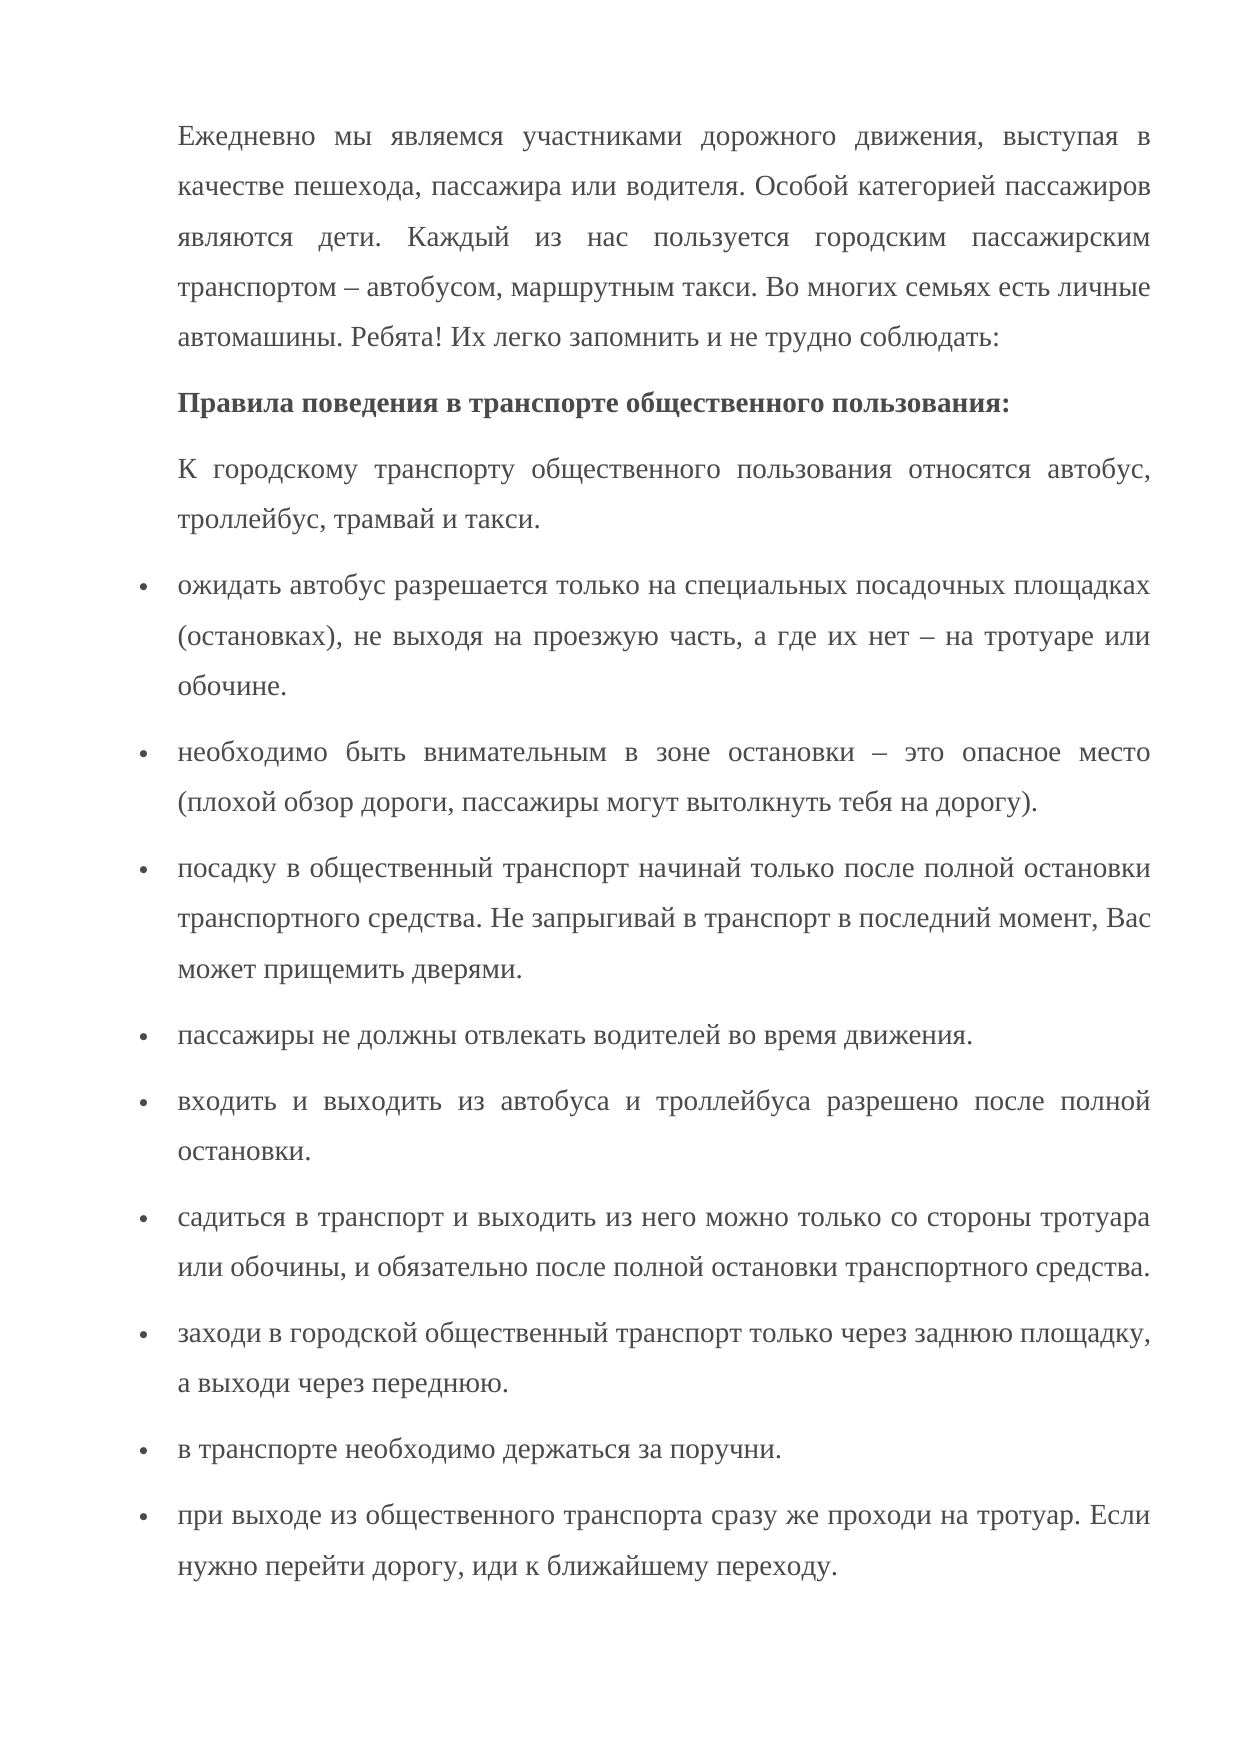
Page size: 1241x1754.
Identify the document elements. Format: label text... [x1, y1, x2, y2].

text К городскому транспорту общественного пользования относятся автобус, троллейбус, трамвай и такси. [177, 451, 1152, 535]
text Правила поведения в транспорте общественного пользования: [177, 385, 1152, 419]
list в транспорте необходимо держаться за поручни. [140, 1432, 1152, 1465]
text Ежедневно мы являемся участниками дорожного движения, выступая в качестве пешехода, пассажира или водителя. Особой категорией пассажиров являются дети. Каждый из нас пользуется городским пассажирским транспортом – автобусом, маршрутным такси. Во многих семьях есть личные автомашины. Ребята! Их легко запомнить и не трудно соблюдать: [177, 118, 1152, 353]
list пассажиры не должны отвлекать водителей во время движения. [140, 1017, 1152, 1050]
list садиться в транспорт и выходить из него можно только со стороны тротуара или обочины, и обязательно после полной остановки транспортного средства. [140, 1199, 1152, 1283]
list необходимо быть внимательным в зоне остановки – это опасное место (плохой обзор дороги, пассажиры могут вытолкнуть тебя на дорогу). [140, 734, 1152, 818]
list при выходе из общественного транспорта сразу же проходи на тротуар. Если нужно перейти дорогу, иди к ближайшему переходу. [140, 1497, 1152, 1581]
list заходи в городской общественный транспорт только через заднюю площадку, а выходи через переднюю. [140, 1315, 1152, 1399]
list ожидать автобус разрешается только на специальных посадочных площадках (остановках), не выходя на проезжую часть, а где их нет – на тротуаре или обочине. [140, 567, 1152, 702]
list входить и выходить из автобуса и троллейбуса разрешено после полной остановки. [140, 1083, 1152, 1167]
list посадку в общественный транспорт начинай только после полной остановки транспортного средства. Не запрыгивай в транспорт в последний момент, Вас может прищемить дверями. [140, 850, 1152, 984]
